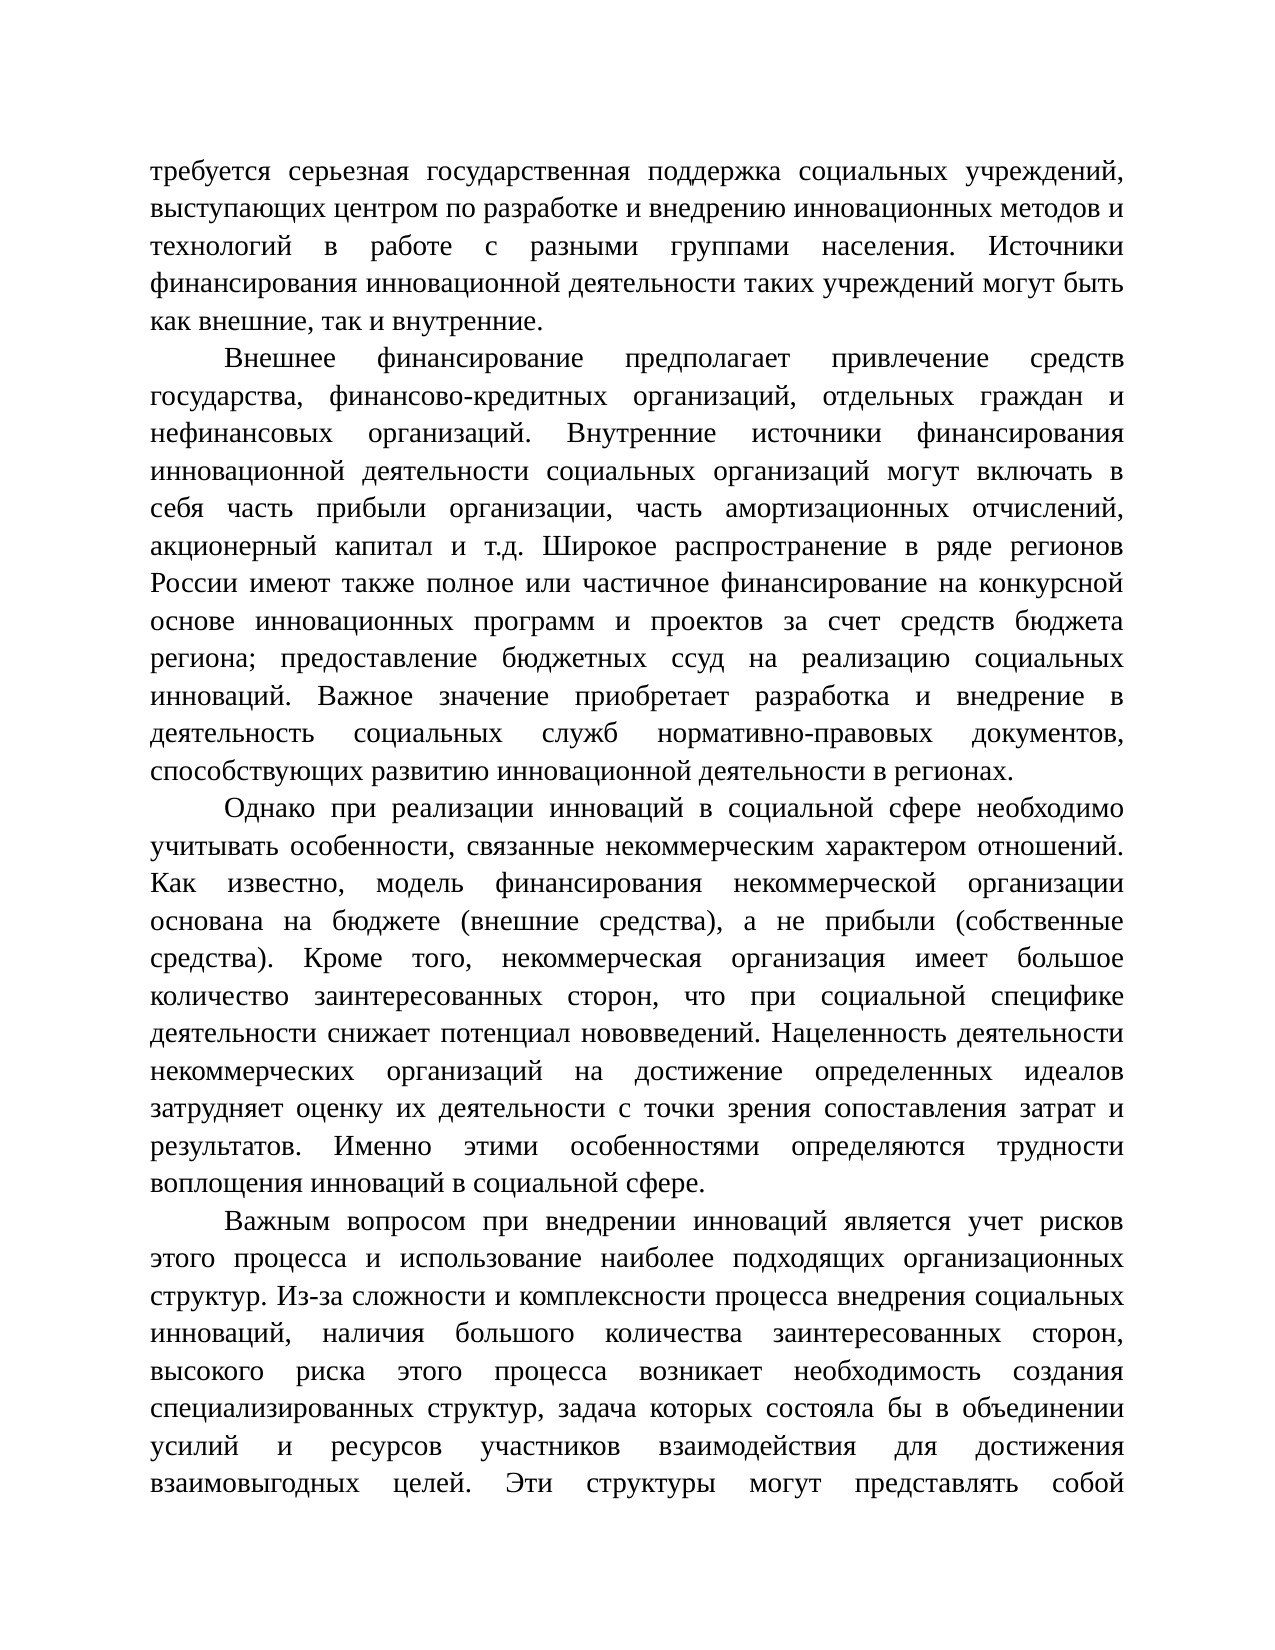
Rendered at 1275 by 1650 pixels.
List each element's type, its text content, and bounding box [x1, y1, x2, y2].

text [150, 1200, 1125, 1500]
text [150, 150, 1125, 337]
text Внешнее финансирование предполагает привлечение средств государства, финансово-кредитных организаций, отдельных граждан и нефинансовых организаций. Внутренние источники финансирования инновационной деятельности социальных организаций могут включать в себя часть прибыли организации, часть амортизационных отчислений, акционерный капитал и т.д. Широкое распространение в ряде регионов России имеют также полное или частичное финансирование на конкурсной основе инновационных программ и проектов за счет средств бюджета региона; предоставление бюджетных ссуд на реализацию социальных инноваций. Важное значение приобретает разработка и внедрение в деятельность социальных служб нормативно-правовых документов, способствующих развитию инновационной деятельности в регионах. [150, 337, 1125, 787]
text Однако при реализации инноваций в социальной сфере необходимо учитывать особенности, связанные некоммерческим характером отношений. Как известно, модель финансирования некоммерческой организации основана на бюджете (внешние средства), а не прибыли (собственные средства). Кроме того, некоммерческая организация имеет большое количество заинтересованных сторон, что при социальной специфике деятельности снижает потенциал нововведений. Нацеленность деятельности некоммерческих организаций на достижение определенных идеалов затрудняет оценку их деятельности с точки зрения сопоставления затрат и результатов. Именно этими особенностями определяются трудности воплощения инноваций в социальной сфере. [150, 787, 1125, 1200]
